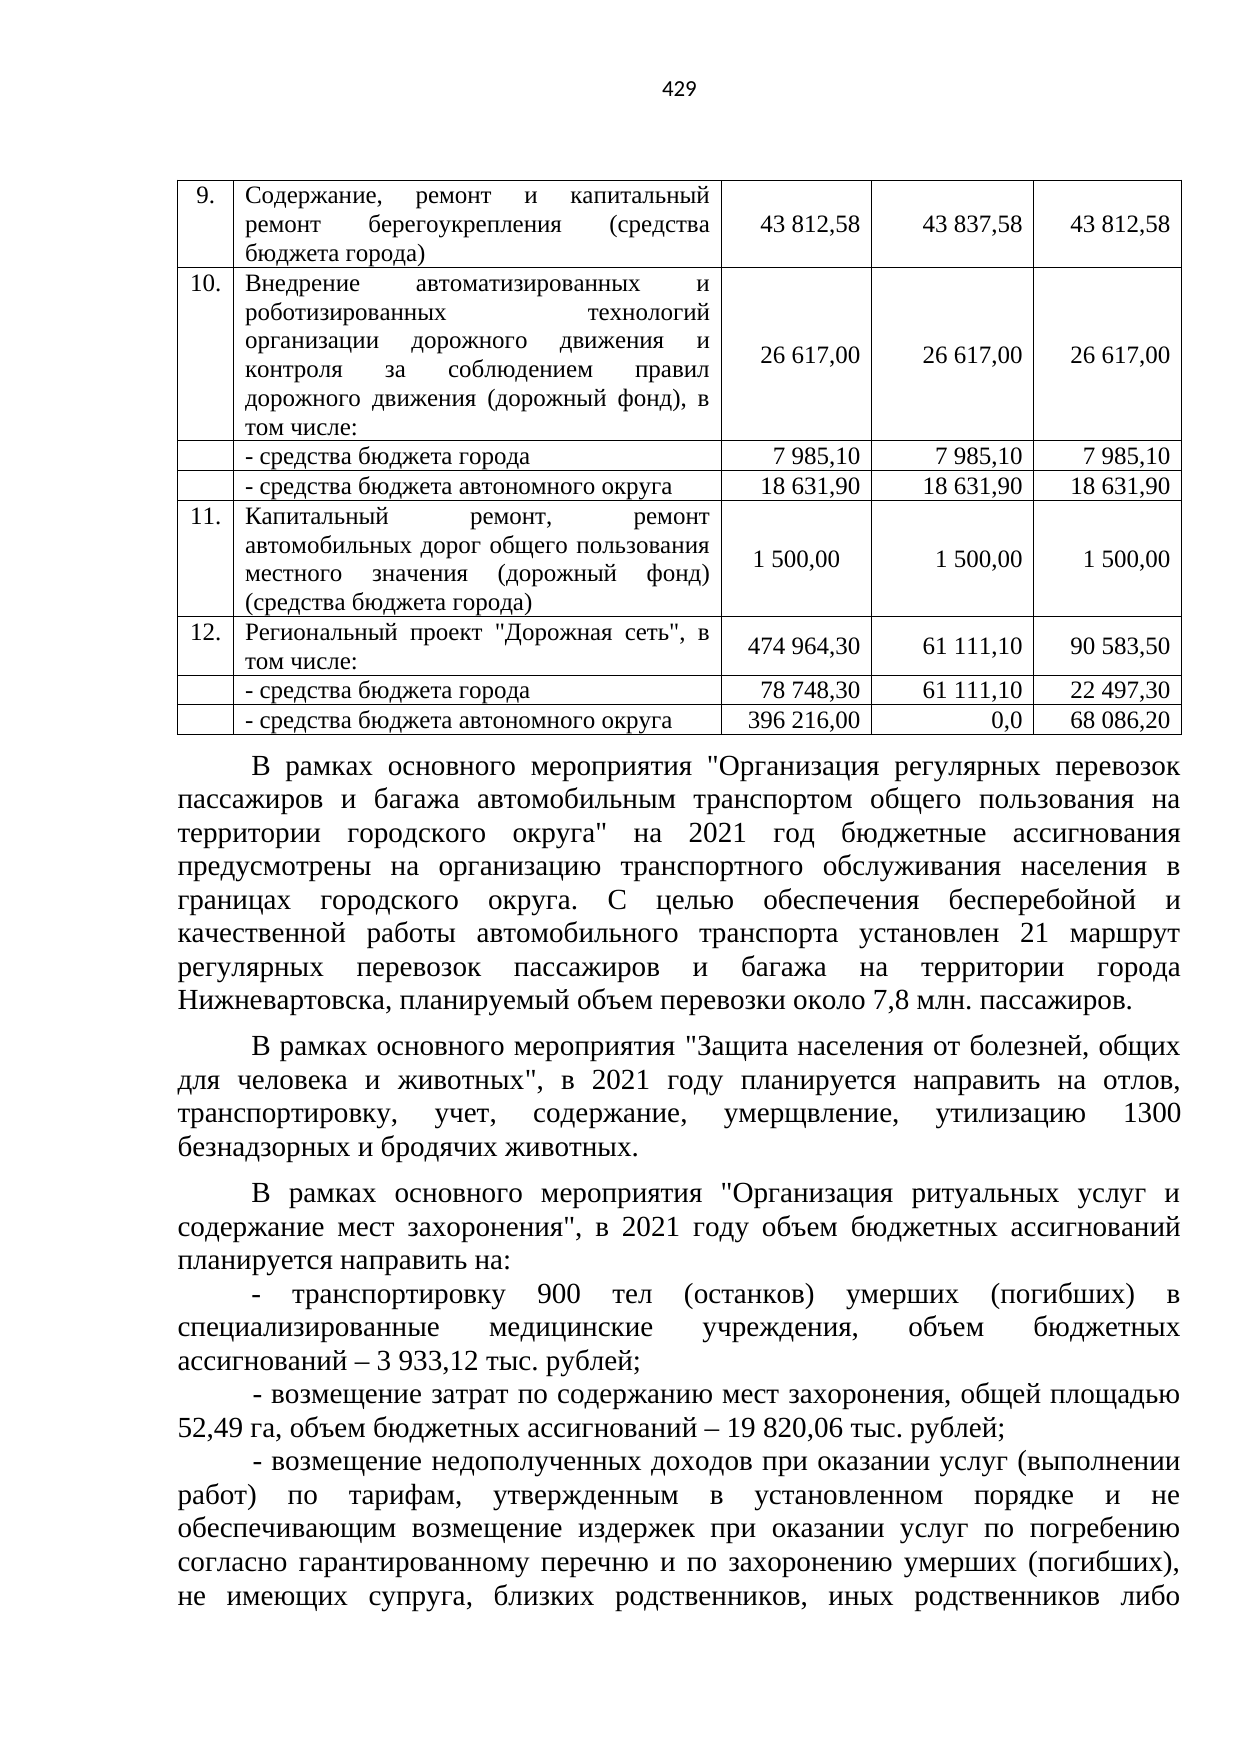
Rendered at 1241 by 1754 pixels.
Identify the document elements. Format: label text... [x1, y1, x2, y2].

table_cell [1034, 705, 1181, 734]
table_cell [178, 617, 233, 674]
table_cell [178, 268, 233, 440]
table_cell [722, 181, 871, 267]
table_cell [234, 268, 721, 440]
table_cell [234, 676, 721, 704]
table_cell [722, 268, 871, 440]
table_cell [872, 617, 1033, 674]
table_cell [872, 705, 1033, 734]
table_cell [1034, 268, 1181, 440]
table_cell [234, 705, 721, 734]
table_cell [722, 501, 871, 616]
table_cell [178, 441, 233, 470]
text В рамках основного мероприятия "Организация регулярных перевозок пассажиров и багажа автомобильным транспортом общего пользования на территории городского округа" на 2021 год бюджетные ассигнования предусмотрены на организацию транспортного обслуживания населения в границах городского округа. С целью обеспечения бесперебойной и качественной работы автомобильного транспорта установлен 21 маршрут регулярных перевозок пассажиров и багажа на территории города Нижневартовска, планируемый объем перевозки около 7,8 млн. пассажиров. [177, 748, 1181, 1016]
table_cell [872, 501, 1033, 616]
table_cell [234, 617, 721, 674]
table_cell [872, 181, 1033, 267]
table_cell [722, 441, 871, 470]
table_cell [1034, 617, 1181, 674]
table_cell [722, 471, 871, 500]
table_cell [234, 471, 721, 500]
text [177, 1443, 1181, 1611]
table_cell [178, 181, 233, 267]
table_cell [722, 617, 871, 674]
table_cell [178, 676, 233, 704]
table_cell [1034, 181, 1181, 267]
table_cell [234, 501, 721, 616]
text - возмещение затрат по содержанию мест захоронения, общей площадью 52,49 га, объем бюджетных ассигнований – 19 820,06 тыс. рублей; [177, 1376, 1181, 1443]
text В рамках основного мероприятия "Защита населения от болезней, общих для человека и животных", в 2021 году планируется направить на отлов, транспортировку, учет, содержание, умерщвление, утилизацию 1300 безнадзорных и бродячих животных. [177, 1028, 1181, 1163]
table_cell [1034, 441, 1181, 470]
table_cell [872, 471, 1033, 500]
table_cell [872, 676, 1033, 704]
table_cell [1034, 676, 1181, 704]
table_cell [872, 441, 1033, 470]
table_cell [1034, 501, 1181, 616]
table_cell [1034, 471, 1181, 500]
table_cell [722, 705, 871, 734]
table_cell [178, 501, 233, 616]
text - транспортировку 900 тел (останков) умерших (погибших) в специализированные медицинские учреждения, объем бюджетных ассигнований – 3 933,12 тыс. рублей; [177, 1276, 1181, 1376]
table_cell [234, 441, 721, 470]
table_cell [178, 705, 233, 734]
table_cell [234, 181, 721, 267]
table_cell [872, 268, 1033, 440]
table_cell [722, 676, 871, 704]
text В рамках основного мероприятия "Организация ритуальных услуг и содержание мест захоронения", в 2021 году объем бюджетных ассигнований планируется направить на: [177, 1175, 1181, 1276]
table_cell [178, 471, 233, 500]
